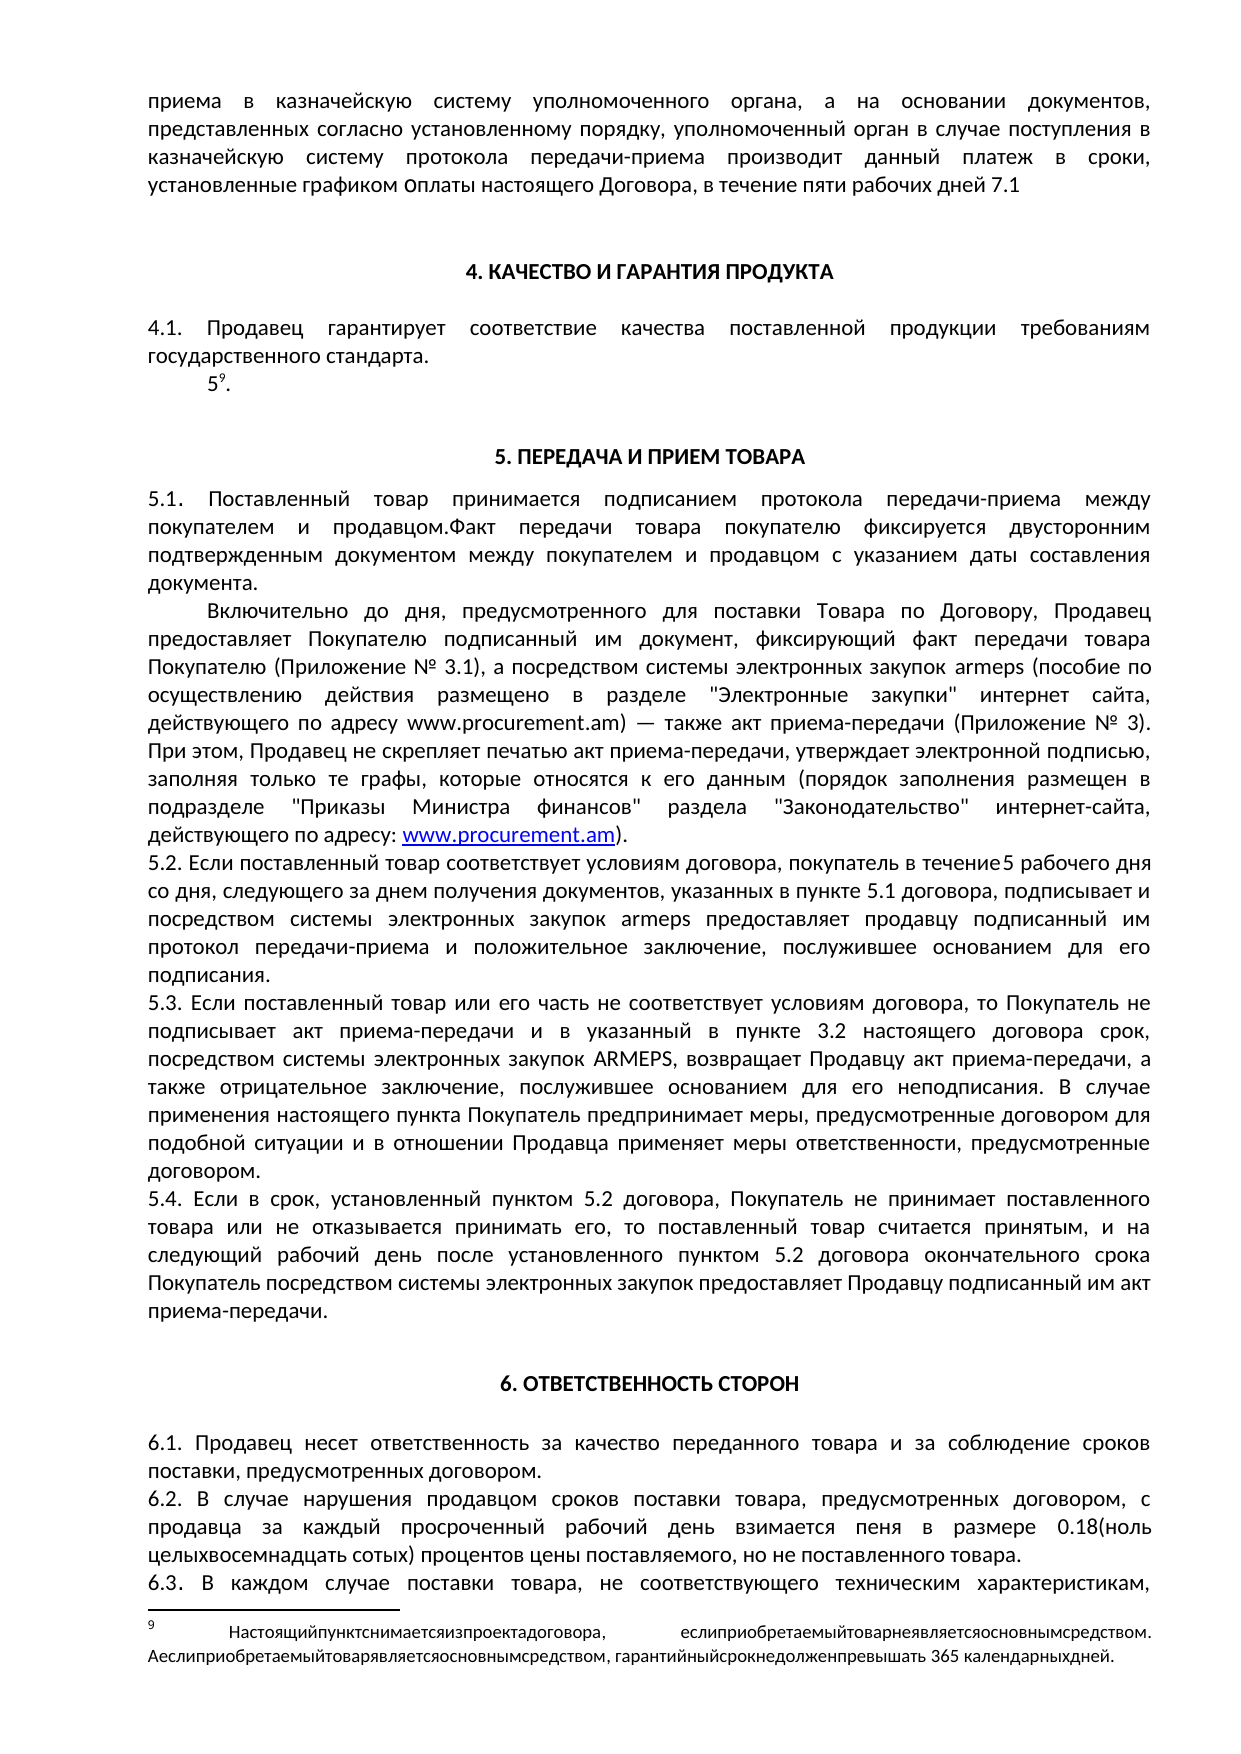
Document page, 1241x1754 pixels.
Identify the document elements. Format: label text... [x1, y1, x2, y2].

text 6.1. Продавец несет ответственность за качество переданного товара и за соблюдение сроков поставки, предусмотренных договором. [148, 1428, 1152, 1484]
text Включительно до дня, предусмотренного для поставки Товара по Договору, Продавец предоставляет Покупателю подписанный им документ, фиксирующий факт передачи товара Покупателю (Приложение № 3.1), а посредством системы электронных закупок armeps (пособие по осуществлению действия размещено в разделе "Электронные закупки" интернет сайта, действующего по адресу www.procurement.am) — также акт приема-передачи (Приложение № 3). При этом, Продавец не скрепляет печатью акт приема-передачи, утверждает электронной подписью, заполняя только те графы, которые относятся к его данным (порядок заполнения размещен в подразделе "Приказы Министра финансов" раздела "Законодательство" интернет-сайта, действующего по адресу: www.procurement.am). [148, 596, 1152, 848]
text 5.1․ Поставленный товар принимается подписанием протокола передачи-приема между покупателем и продавцом.Факт передачи товара покупателю фиксируется двусторонним подтвержденным документом между покупателем и продавцом с указанием даты составления документа. [148, 484, 1152, 596]
text 5.2. Если поставленный товар соответствует условиям договора, покупатель в течение5 рабочего дня со дня, следующего за днем получения документов, указанных в пункте 5.1 договора, подписывает и посредством системы электронных закупок armeps предоставляет продавцу подписанный им протокол передачи-приема и положительное заключение, послужившее основанием для его подписания. [148, 848, 1152, 988]
text 5. [148, 369, 1152, 397]
text 4.1. Продавец гарантирует соответствие качества поставленной продукции требованиям государственного стандарта. [148, 313, 1152, 369]
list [148, 1568, 1152, 1596]
text 6.2. В случае нарушения продавцом сроков поставки товара, предусмотренных договором, с продавца за каждый просроченный рабочий день взимается пеня в размере 0.18(ноль целыхвосемнадцать сотых) процентов цены поставляемого, но не поставленного товара. [148, 1484, 1152, 1568]
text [148, 86, 1152, 198]
text 5.4. Если в срок, установленный пунктом 5.2 договора, Покупатель не принимает поставленного товара или не отказывается принимать его, то поставленный товар считается принятым, и на следующий рабочий день после установленного пунктом 5.2 договора окончательного срока Покупатель посредством системы электронных закупок предоставляет Продавцу подписанный им акт приема-передачи. [148, 1184, 1152, 1324]
text 4. КАЧЕСТВО И ГАРАНТИЯ ПРОДУКТА [148, 257, 1152, 285]
text 5. ПЕРЕДАЧА И ПРИЕМ ТОВАРА [148, 442, 1152, 470]
text 6. ОТВЕТСТВЕННОСТЬ СТОРОН [148, 1369, 1152, 1397]
text 5.3. Если поставленный товар или его часть не соответствует условиям договора, то Покупатель не подписывает акт приема-передачи и в указанный в пункте 3.2 настоящего договора срок, посредством системы электронных закупок ARMEPS, возвращает Продавцу акт приема-передачи, а также отрицательное заключение, послужившее основанием для его неподписания. В случае применения настоящего пункта Покупатель предпринимает меры, предусмотренные договором для подобной ситуации и в отношении Продавца применяет меры ответственности, предусмотренные договором. [148, 988, 1152, 1184]
